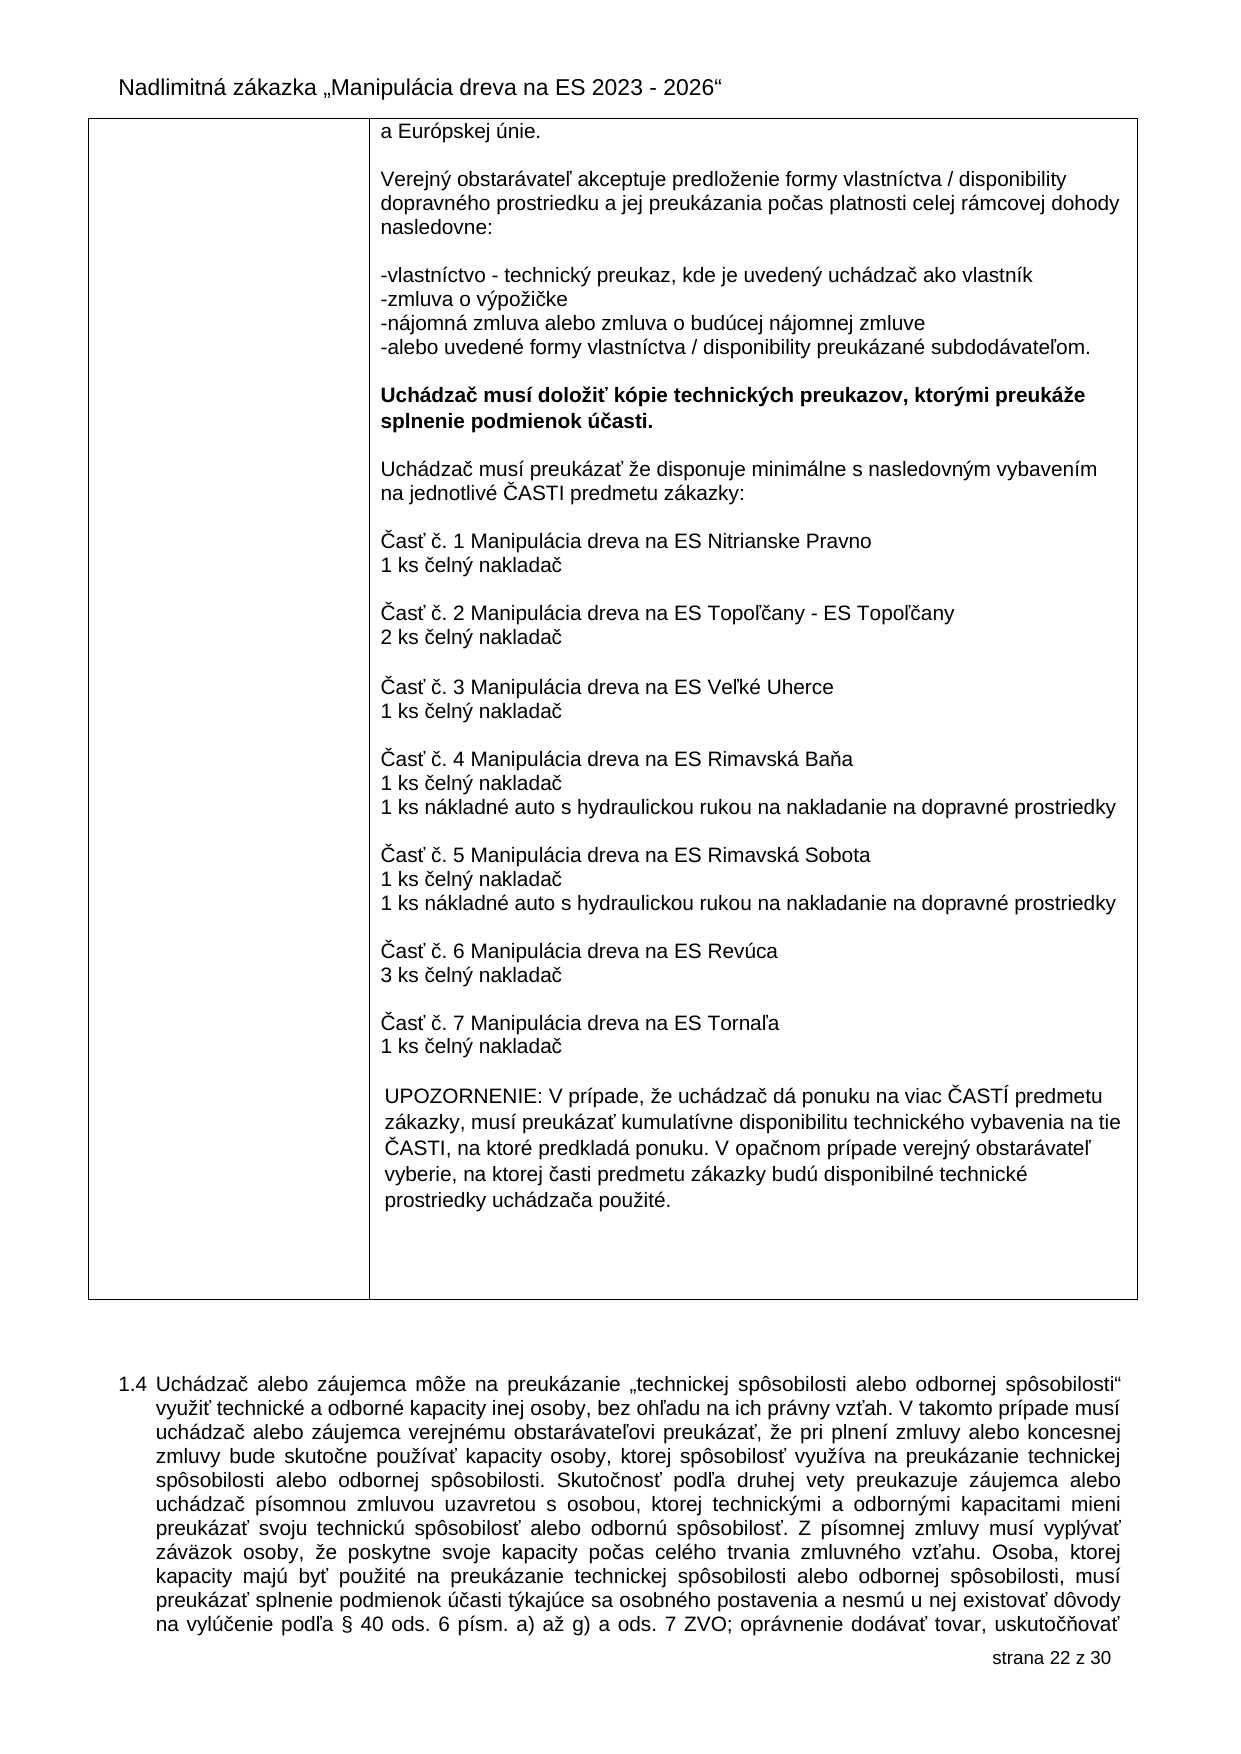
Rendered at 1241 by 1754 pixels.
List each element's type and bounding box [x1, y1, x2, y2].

table_cell [370, 119, 1137, 1299]
table_cell [89, 119, 369, 1299]
list [118, 1372, 1122, 1636]
